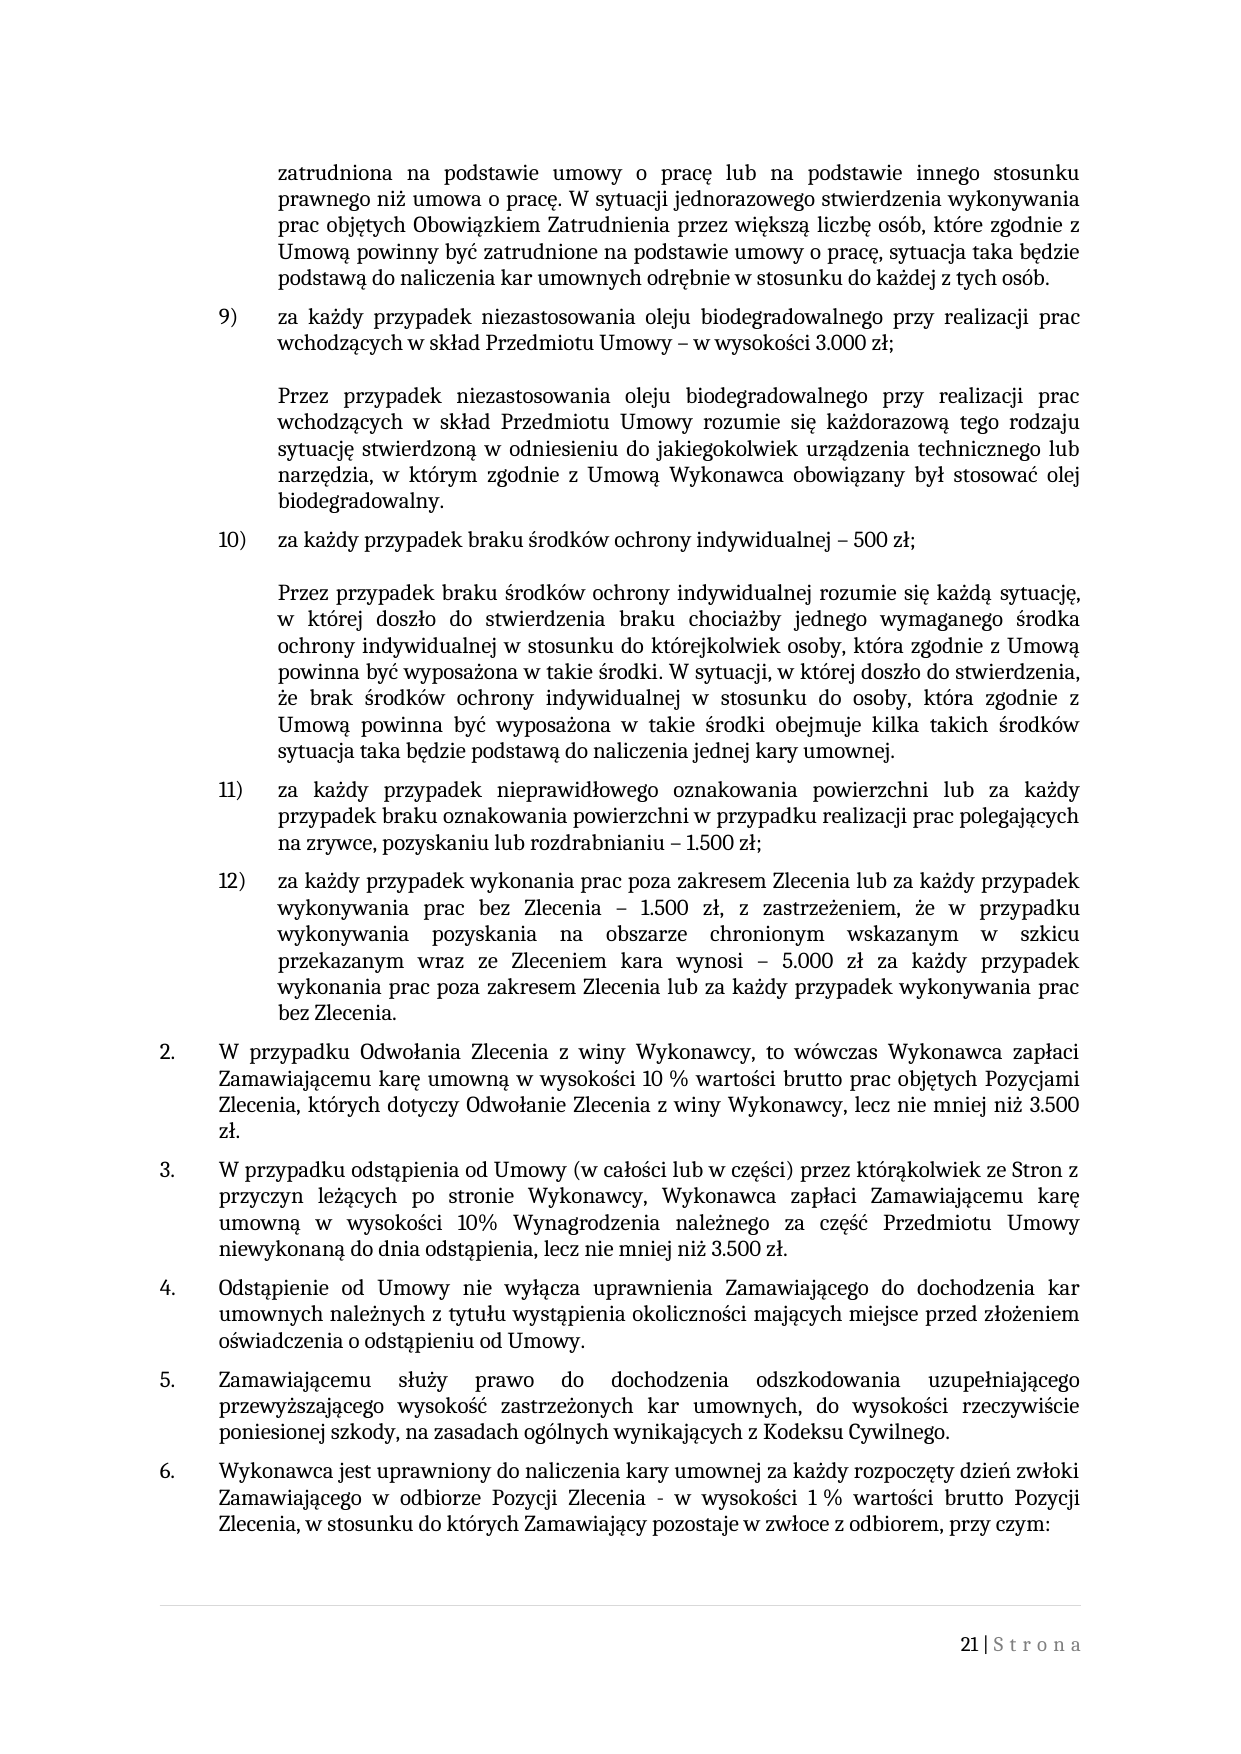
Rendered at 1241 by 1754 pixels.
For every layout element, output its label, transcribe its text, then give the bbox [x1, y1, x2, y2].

text 5. Zamawiającemu służy prawo do dochodzenia odszkodowania uzupełniającego przewyższającego wysokość zastrzeżonych kar umownych, do wysokości rzeczywiście poniesionej szkody, na zasadach ogólnych wynikających z Kodeksu Cywilnego. [159, 1366, 1081, 1445]
list za każdy przypadek braku środków ochrony indywidualnej – 500 zł; Przez przypadek braku środków ochrony indywidualnej rozumie się każdą sytuację, w której doszło do stwierdzenia braku chociażby jednego wymaganego środka ochrony indywidualnej w stosunku do którejkolwiek osoby, która zgodnie z Umową powinna być wyposażona w takie środki. W sytuacji, w której doszło do stwierdzenia, że brak środków ochrony indywidualnej w stosunku do osoby, która zgodnie z Umową powinna być wyposażona w takie środki obejmuje kilka takich środków sytuacja taka będzie podstawą do naliczenia jednej kary umownej. [218, 527, 1081, 764]
text 4. Odstąpienie od Umowy nie wyłącza uprawnienia Zamawiającego do dochodzenia kar umownych należnych z tytułu wystąpienia okoliczności mających miejsce przed złożeniem oświadczenia o odstąpieniu od Umowy. [159, 1275, 1081, 1354]
list za każdy przypadek wykonania prac poza zakresem Zlecenia lub za każdy przypadek wykonywania prac bez Zlecenia – 1.500 zł, z zastrzeżeniem, że w przypadku wykonywania pozyskania na obszarze chronionym wskazanym w szkicu przekazanym wraz ze Zleceniem kara wynosi – 5.000 zł za każdy przypadek wykonania prac poza zakresem Zlecenia lub za każdy przypadek wykonywania prac bez Zlecenia. [218, 868, 1081, 1026]
list za każdy przypadek nieprawidłowego oznakowania powierzchni lub za każdy przypadek braku oznakowania powierzchni w przypadku realizacji prac polegających na zrywce, pozyskaniu lub rozdrabnianiu – 1.500 zł; [218, 777, 1081, 856]
text 3. W przypadku odstąpienia od Umowy (w całości lub w części) przez którąkolwiek ze Stron z przyczyn leżących po stronie Wykonawcy, Wykonawca zapłaci Zamawiającemu karę umowną w wysokości 10% Wynagrodzenia należnego za część Przedmiotu Umowy niewykonaną do dnia odstąpienia, lecz nie mniej niż 3.500 zł. [159, 1157, 1081, 1262]
text 2. W przypadku Odwołania Zlecenia z winy Wykonawcy, to wówczas Wykonawca zapłaci Zamawiającemu karę umowną w wysokości 10 % wartości brutto prac objętych Pozycjami Zlecenia, których dotyczy Odwołanie Zlecenia z winy Wykonawcy, lecz nie mniej niż 3.500 zł. [159, 1039, 1081, 1144]
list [218, 159, 1081, 291]
text 6. Wykonawca jest uprawniony do naliczenia kary umownej za każdy rozpoczęty dzień zwłoki Zamawiającego w odbiorze Pozycji Zlecenia - w wysokości 1 % wartości brutto Pozycji Zlecenia, w stosunku do których Zamawiający pozostaje w zwłoce z odbiorem, przy czym: [159, 1458, 1081, 1537]
list za każdy przypadek niezastosowania oleju biodegradowalnego przy realizacji prac wchodzących w skład Przedmiotu Umowy – w wysokości 3.000 zł; Przez przypadek niezastosowania oleju biodegradowalnego przy realizacji prac wchodzących w skład Przedmiotu Umowy rozumie się każdorazową tego rodzaju sytuację stwierdzoną w odniesieniu do jakiegokolwiek urządzenia technicznego lub narzędzia, w którym zgodnie z Umową Wykonawca obowiązany był stosować olej biodegradowalny. [218, 304, 1081, 514]
